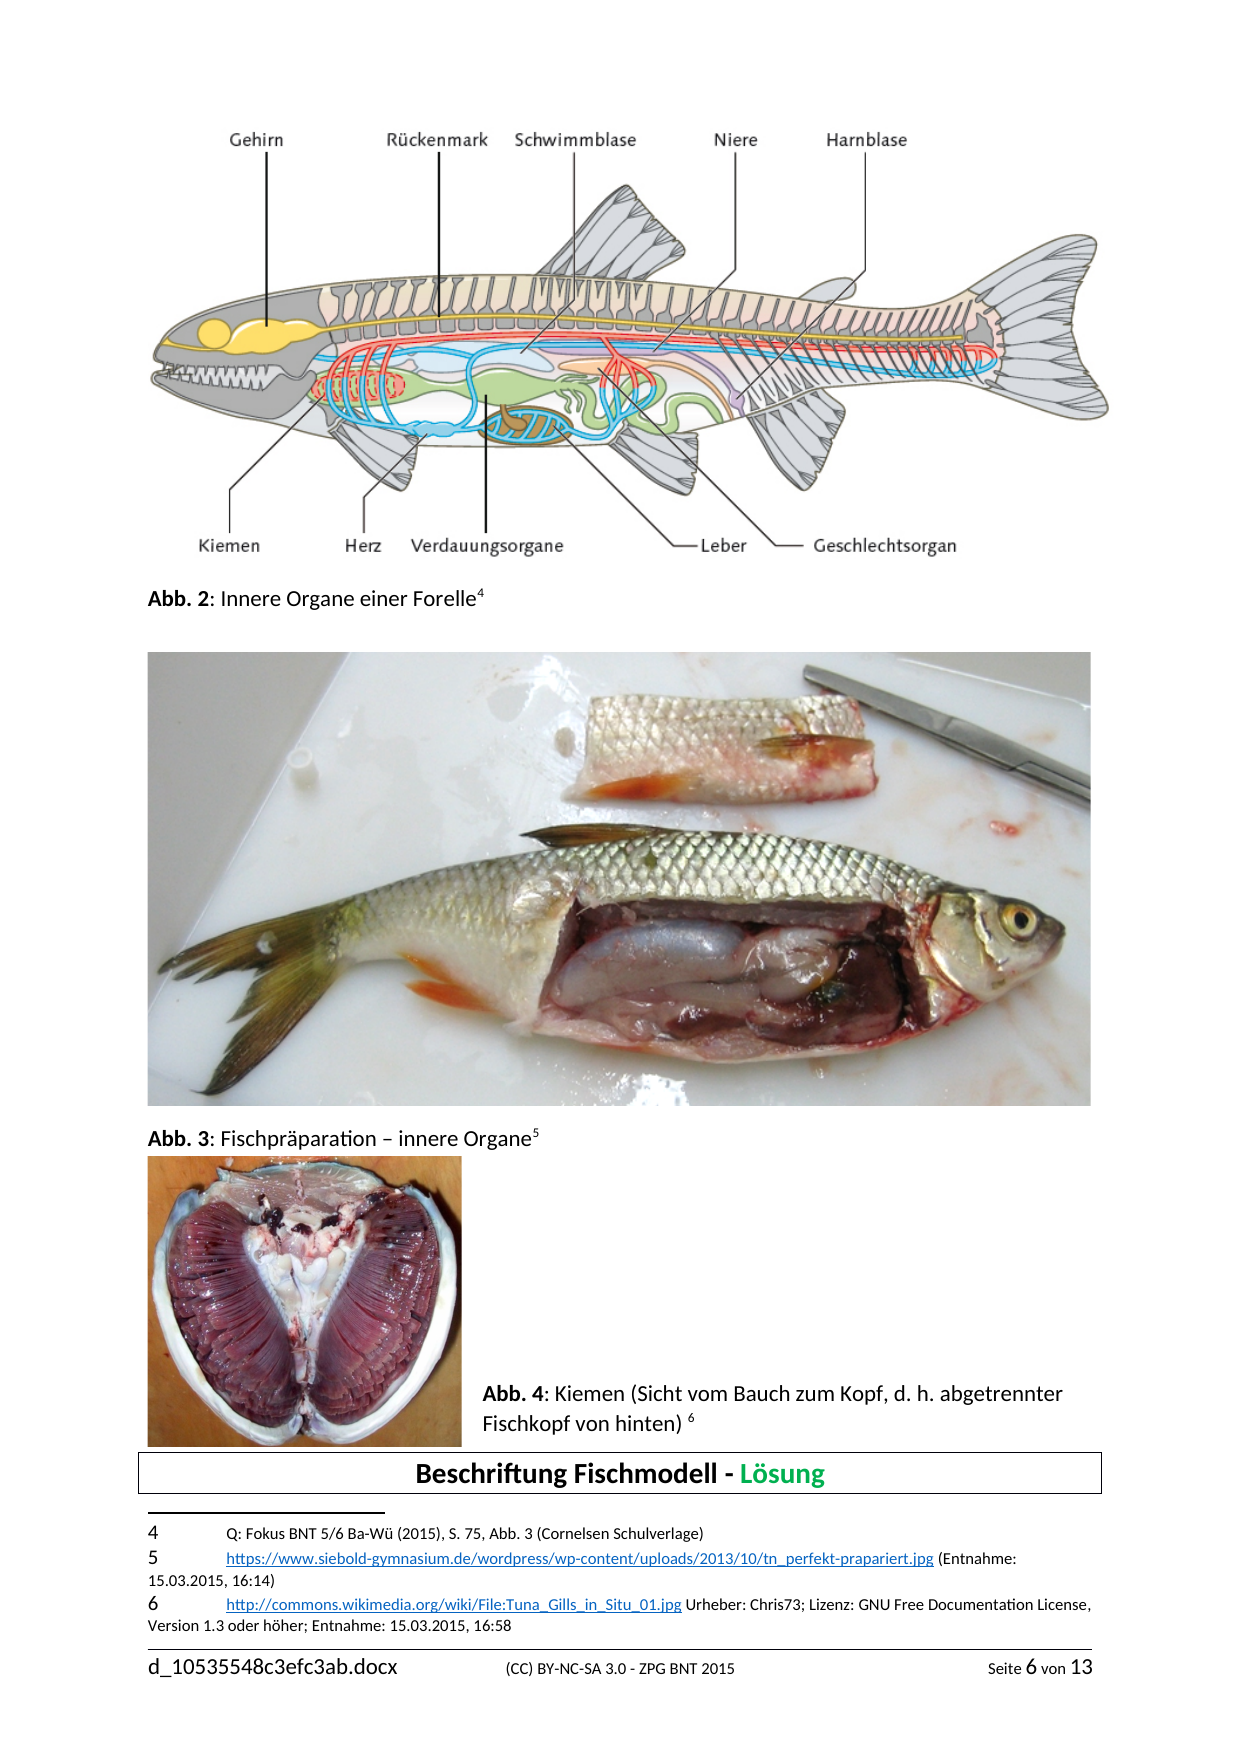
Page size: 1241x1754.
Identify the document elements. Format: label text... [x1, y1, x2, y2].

text Abb. 2: Innere Organe einer Forelle [148, 584, 1092, 612]
picture [147, 1156, 462, 1447]
picture [147, 652, 1091, 1106]
text Abb. 3: Fischpräparation – innere Organe [148, 1124, 1092, 1152]
picture [147, 118, 1117, 566]
text Beschriftung Fischmodell - Lösung [139, 1453, 1101, 1493]
text Abb. 4: Kiemen (Sicht vom Bauch zum Kopf, d. h. abgetrennter Fischkopf von hinten) [462, 1379, 1092, 1438]
